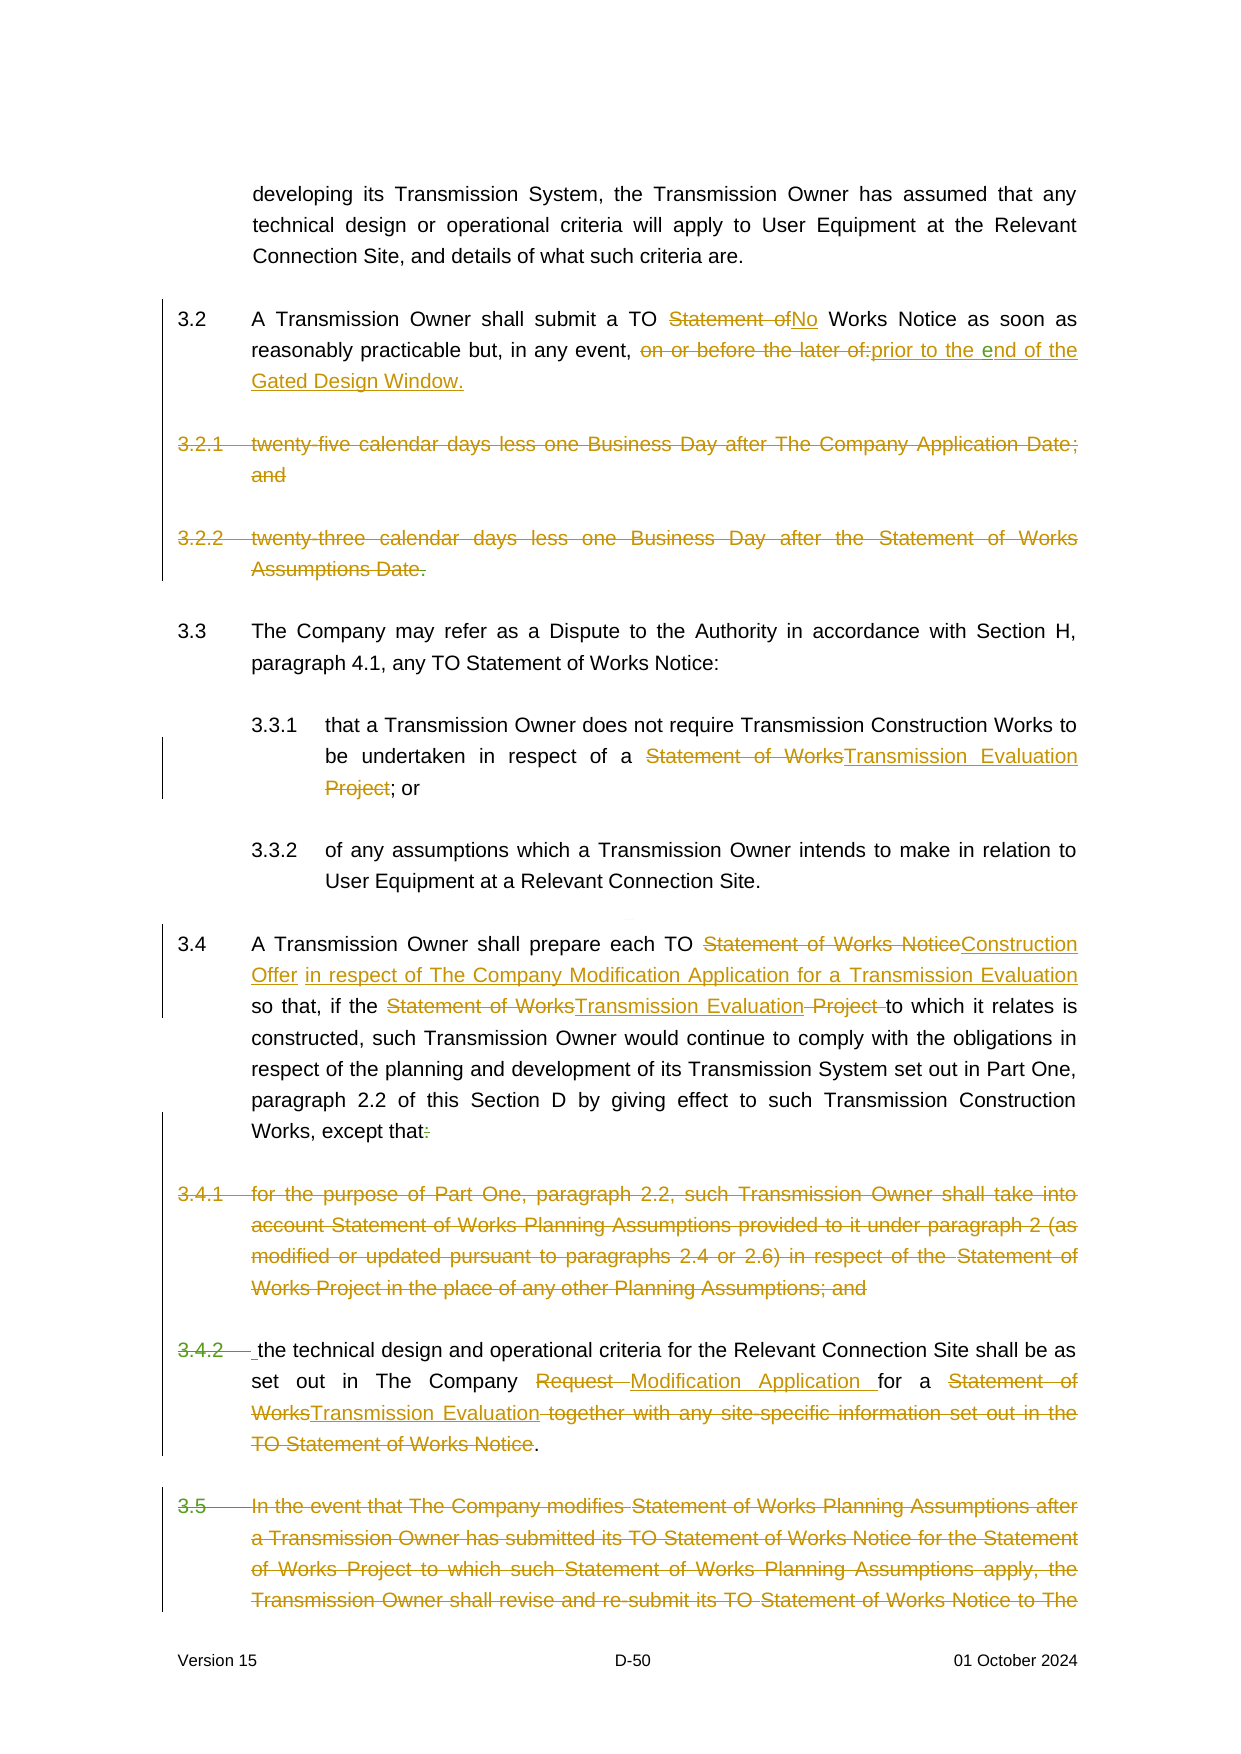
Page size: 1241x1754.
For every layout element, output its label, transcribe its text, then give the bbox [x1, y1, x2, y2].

text 3.3.2 of any assumptions which a Transmission Owner intends to make in relation to User Equipment at a Relevant Connection Site. [251, 831, 1078, 893]
text 3.3 The Company may refer as a Dispute to the Authority in accordance with Section H, paragraph 4.1, any TO Statement of Works Notice: [177, 612, 1078, 674]
text 3.3.1 that a Transmission Owner does not require Transmission Construction Works to be undertaken in respect of a ; or [251, 706, 1078, 799]
text the technical design and operational criteria for the Relevant Connection Site shall be as set out in The Company for a . [177, 1331, 1078, 1456]
text 3.4 A Transmission Owner shall prepare each TO so that, if the to which it relates is constructed, such Transmission Owner would continue to comply with the obligations in respect of the planning and development of its Transmission System set out in Part One, paragraph 2.2 of this Section D by giving effect to such Transmission Construction Works, except that [177, 924, 1078, 1143]
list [177, 174, 1078, 268]
text 3.2 A Transmission Owner shall submit a TO Works Notice as soon as reasonably practicable but, in any event, [177, 299, 1078, 393]
